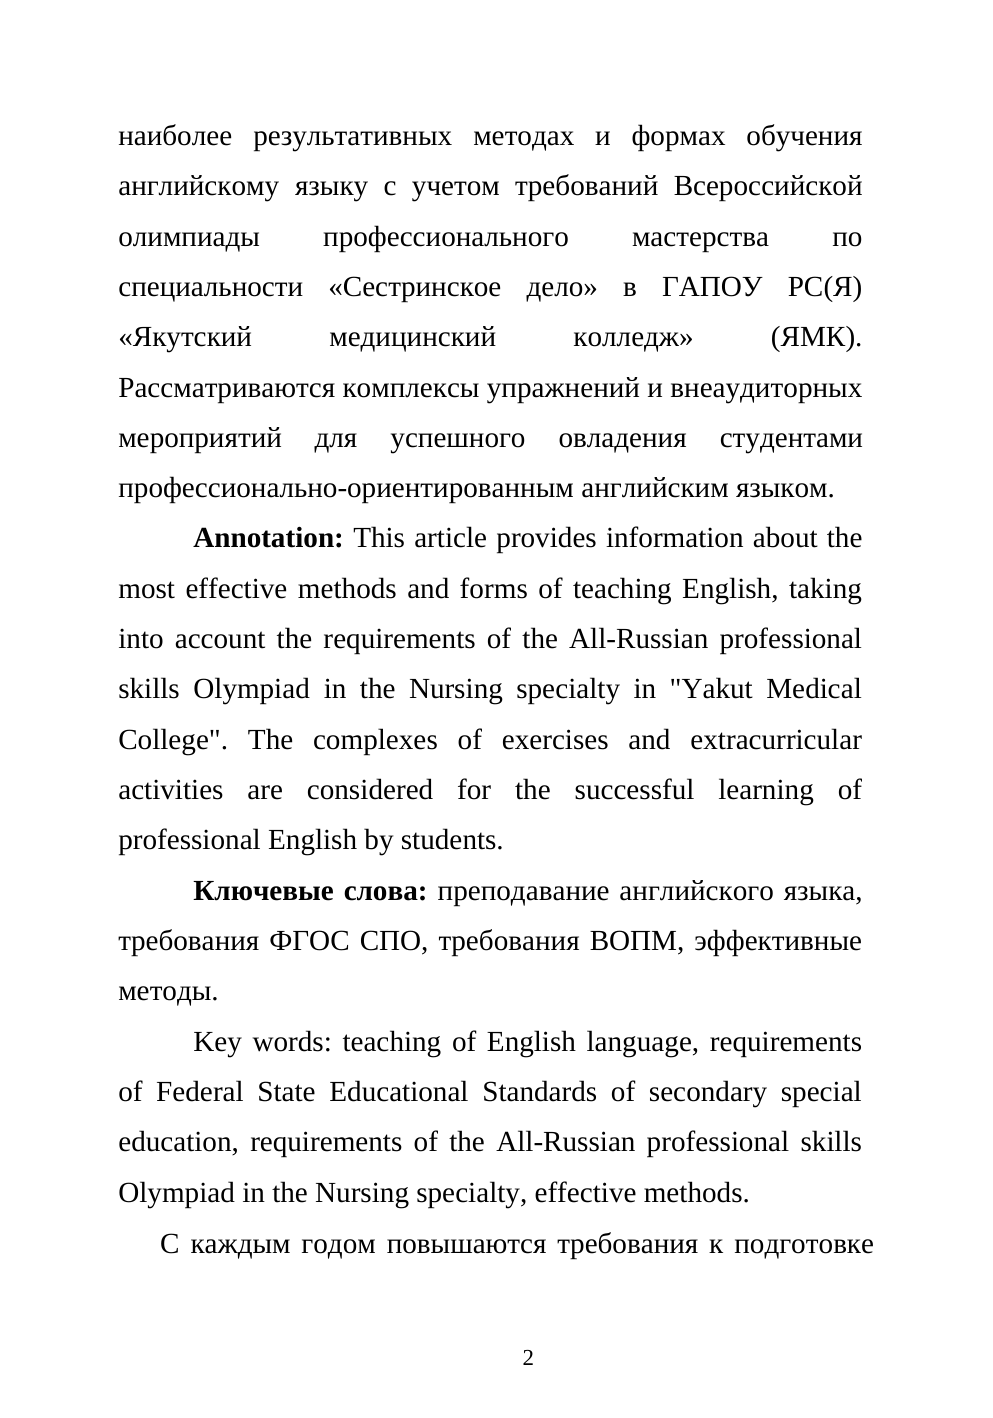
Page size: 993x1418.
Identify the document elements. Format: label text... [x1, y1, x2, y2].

text Annotation: This article provides information about the most effective methods and forms of teaching English, taking into account the requirements of the All-Russian professional skills Olympiad in the Nursing specialty in "Yakut Medical College". The complexes of exercises and extracurricular activities are considered for the successful learning of professional English by students. [118, 521, 863, 856]
text Ключевые слова: преподавание английского языка, требования ФГОС СПО, требования ВОПМ, эффективные методы. [118, 873, 863, 1007]
text Key words: teaching of English language, requirements of Federal State Educational Standards of secondary special education, requirements of the All-Russian professional skills Olympiad in the Nursing specialty, effective methods. [118, 1024, 863, 1208]
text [118, 1226, 874, 1259]
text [118, 118, 863, 504]
